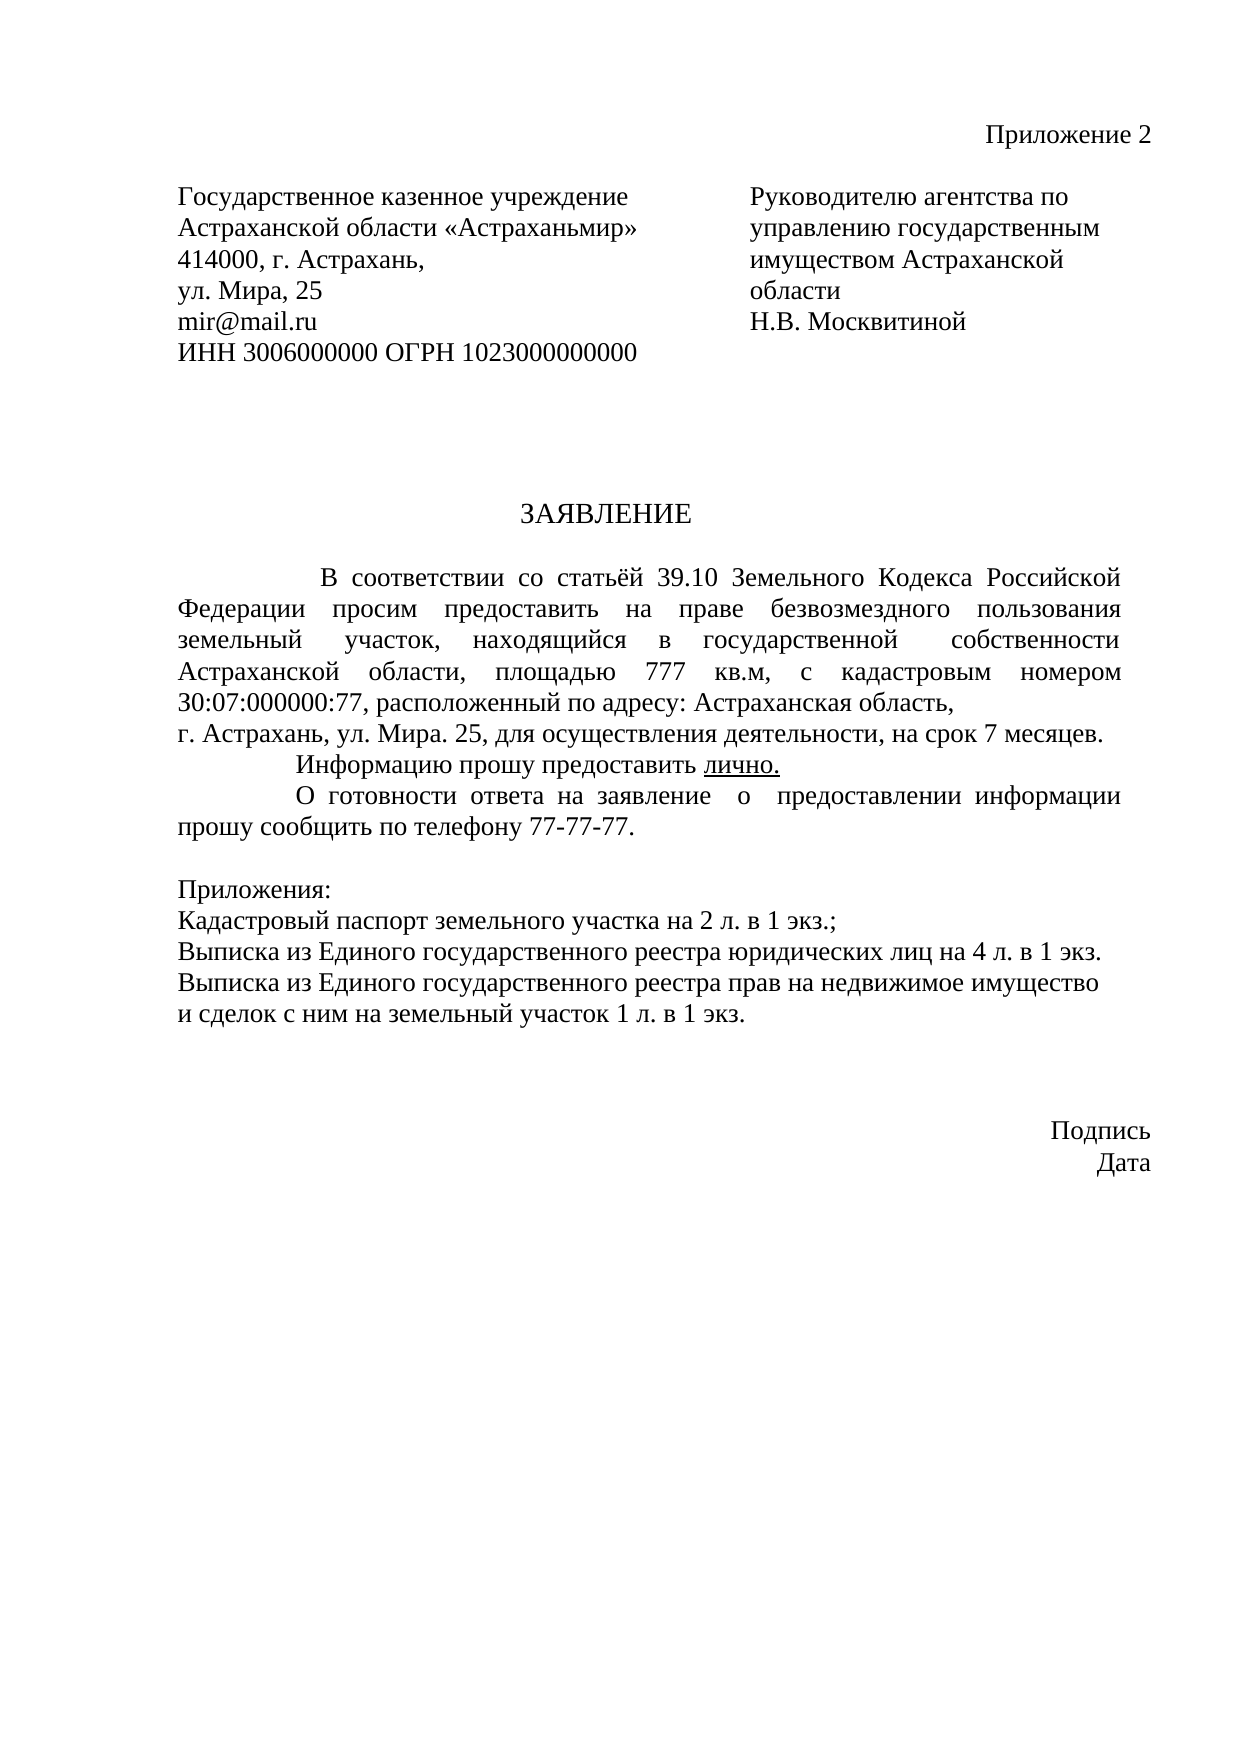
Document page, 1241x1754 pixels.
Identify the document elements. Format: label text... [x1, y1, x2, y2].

table_header Руководителю агентства по управлению государственным имуществом Астраханской области Н.В. Москвитиной [738, 180, 1163, 429]
text Выписка из Единого государственного реестра прав на недвижимое имущество [177, 966, 1152, 997]
text и сделок с ним на земельный участок 1 л. в 1 экз. [177, 997, 1152, 1028]
text Выписка из Единого государственного реестра юридических лиц на 4 л. в 1 экз. [177, 935, 1152, 966]
text Подпись [177, 1114, 1152, 1146]
text Приложение 2 [177, 118, 1152, 149]
text Кадастровый паспорт земельного участка на 2 л. в 1 экз.; [177, 904, 1152, 935]
text ЗАЯВЛЕНИЕ [177, 497, 1152, 530]
table_header Государственное казенное учреждение Астраханской области «Астраханьмир» 414000, г. Астрахань, ул. Мира, 25 mir@mail.ru ИНН 3006000000 ОГРН 1023000000000 [166, 180, 738, 429]
text г. Астрахань, ул. Мира. 25, для осуществления деятельности, на срок 7 месяцев. [177, 717, 1122, 748]
text В соответствии со статьёй 39.10 Земельного Кодекса Российской Федерации просим предоставить на праве безвозмездного пользования земельный участок, находящийся в государственной собственности Астраханской области, площадью 777 кв.м, с кадастровым номером З0:07:000000:77, расположенный по адресу: Астраханская область, [177, 561, 1122, 717]
text Приложения: [177, 873, 1152, 904]
text Информацию прошу предоставить лично. [177, 748, 1122, 779]
text О готовности ответа на заявление о предоставлении информации прошу сообщить по телефону 77-77-77. [177, 779, 1122, 842]
text Дата [177, 1146, 1152, 1177]
